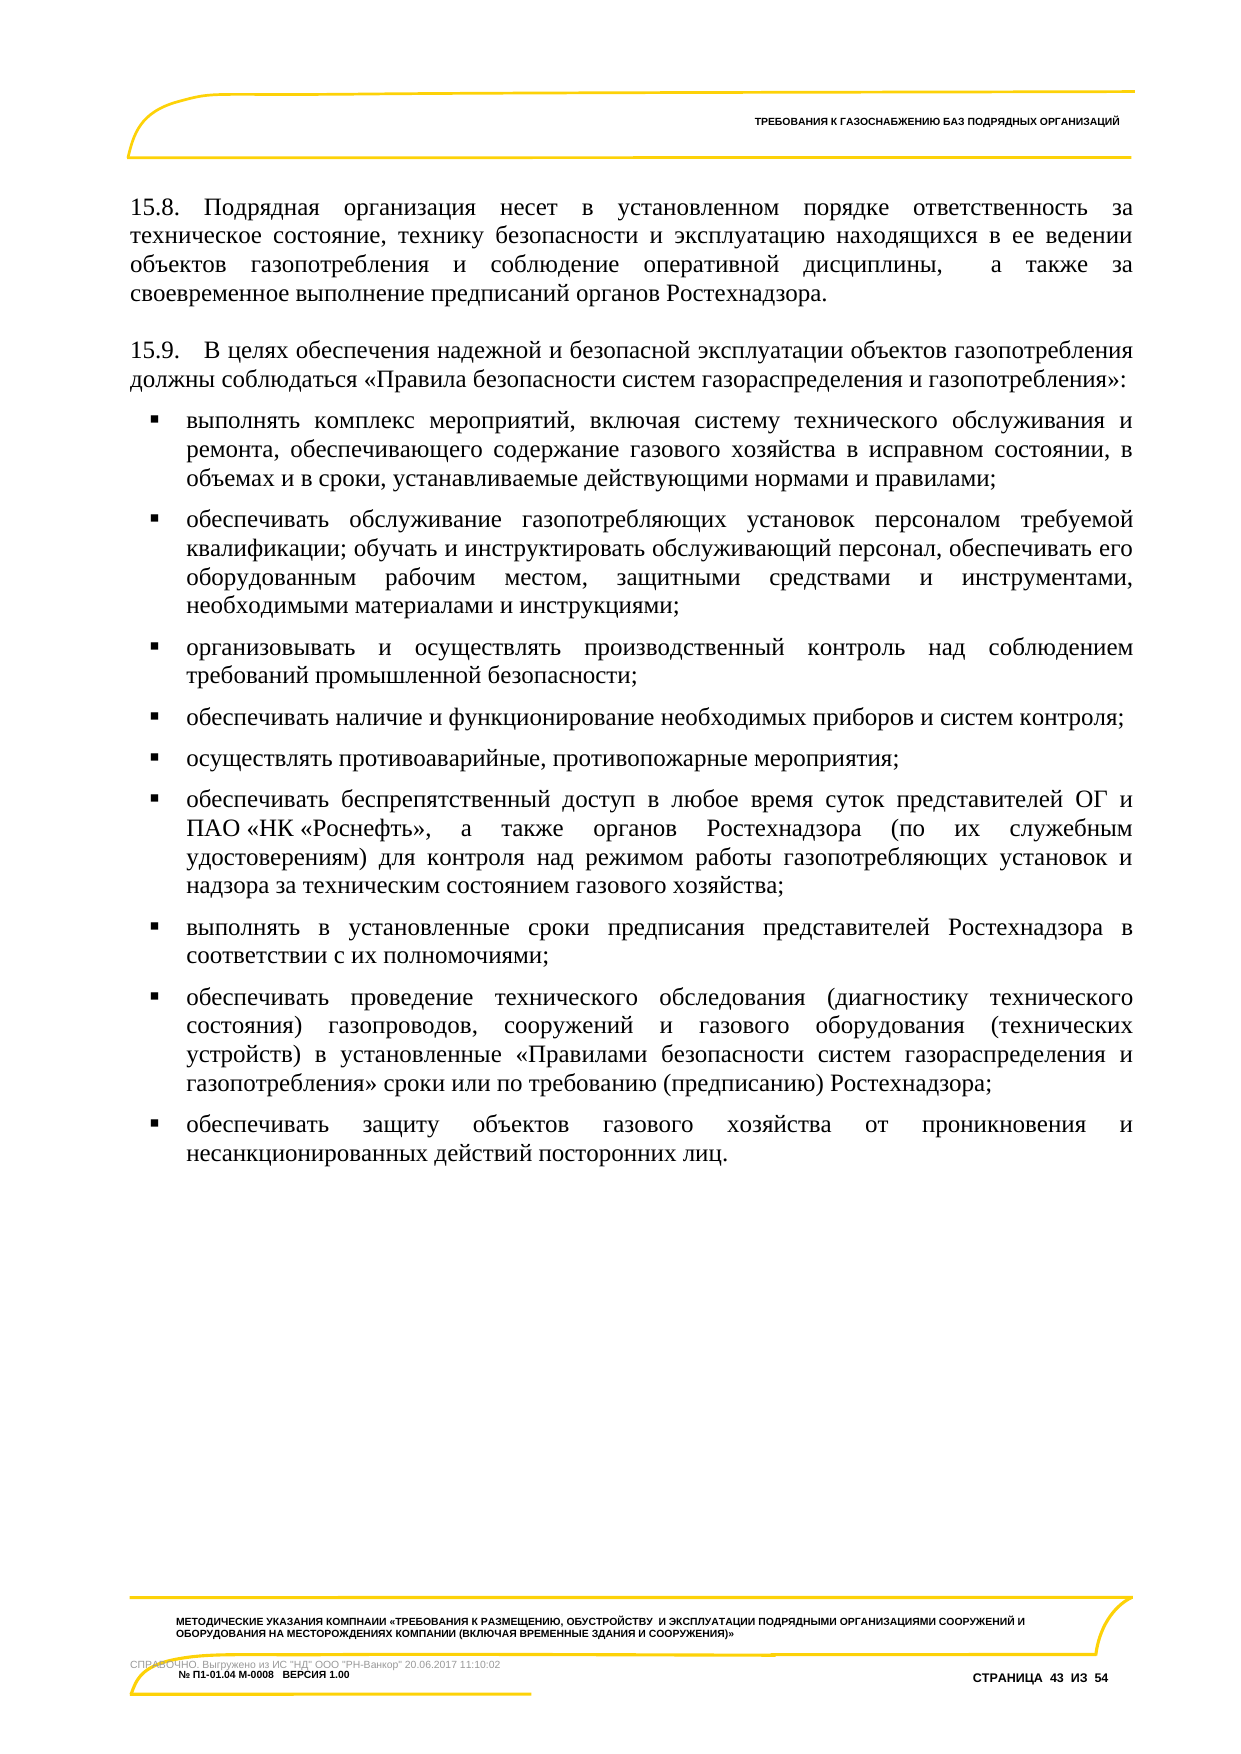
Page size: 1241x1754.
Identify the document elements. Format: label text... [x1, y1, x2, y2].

list выполнять комплекс мероприятий, включая систему технического обслуживания и ремонта, обеспечивающего содержание газового хозяйства в исправном состоянии, в объемах и в сроки, устанавливаемые действующими нормами и правилами; [149, 406, 1134, 492]
list обеспечивать проведение технического обследования (диагностику технического состояния) газопроводов, сооружений и газового оборудования (технических устройств) в установленные «Правилами безопасности систем газораспределения и газопотребления» сроки или по требованию (предписанию) Ростехнадзора; [149, 982, 1134, 1097]
list обеспечивать защиту объектов газового хозяйства от проникновения и несанкционированных действий посторонних лиц. [149, 1109, 1134, 1167]
list организовывать и осуществлять производственный контроль над соблюдением требований промышленной безопасности; [149, 632, 1134, 689]
list Подрядная организация несет в установленном порядке ответственность за техническое состояние, технику безопасности и эксплуатацию находящихся в ее ведении объектов газопотребления и соблюдение оперативной дисциплины, а также за своевременное выполнение предписаний органов Ростехнадзора. [130, 192, 1134, 307]
list осуществлять противоаварийные, противопожарные мероприятия; [149, 743, 1134, 772]
list выполнять в установленные сроки предписания представителей Ростехнадзора в соответствии с их полномочиями; [149, 912, 1134, 969]
list обеспечивать обслуживание газопотребляющих установок персоналом требуемой квалификации; обучать и инструктировать обслуживающий персонал, обеспечивать его оборудованным рабочим местом, защитными средствами и инструментами, необходимыми материалами и инструкциями; [149, 504, 1134, 619]
list В целях обеспечения надежной и безопасной эксплуатации объектов газопотребления должны соблюдаться «Правила безопасности систем газораспределения и газопотребления»: [130, 336, 1134, 393]
list обеспечивать беспрепятственный доступ в любое время суток представителей ОГ и ПАО «НК «Роснефть», а также органов Ростехнадзора (по их служебным удостоверениям) для контроля над режимом работы газопотребляющих установок и надзора за техническим состоянием газового хозяйства; [149, 784, 1134, 899]
list обеспечивать наличие и функционирование необходимых приборов и систем контроля; [149, 702, 1134, 731]
